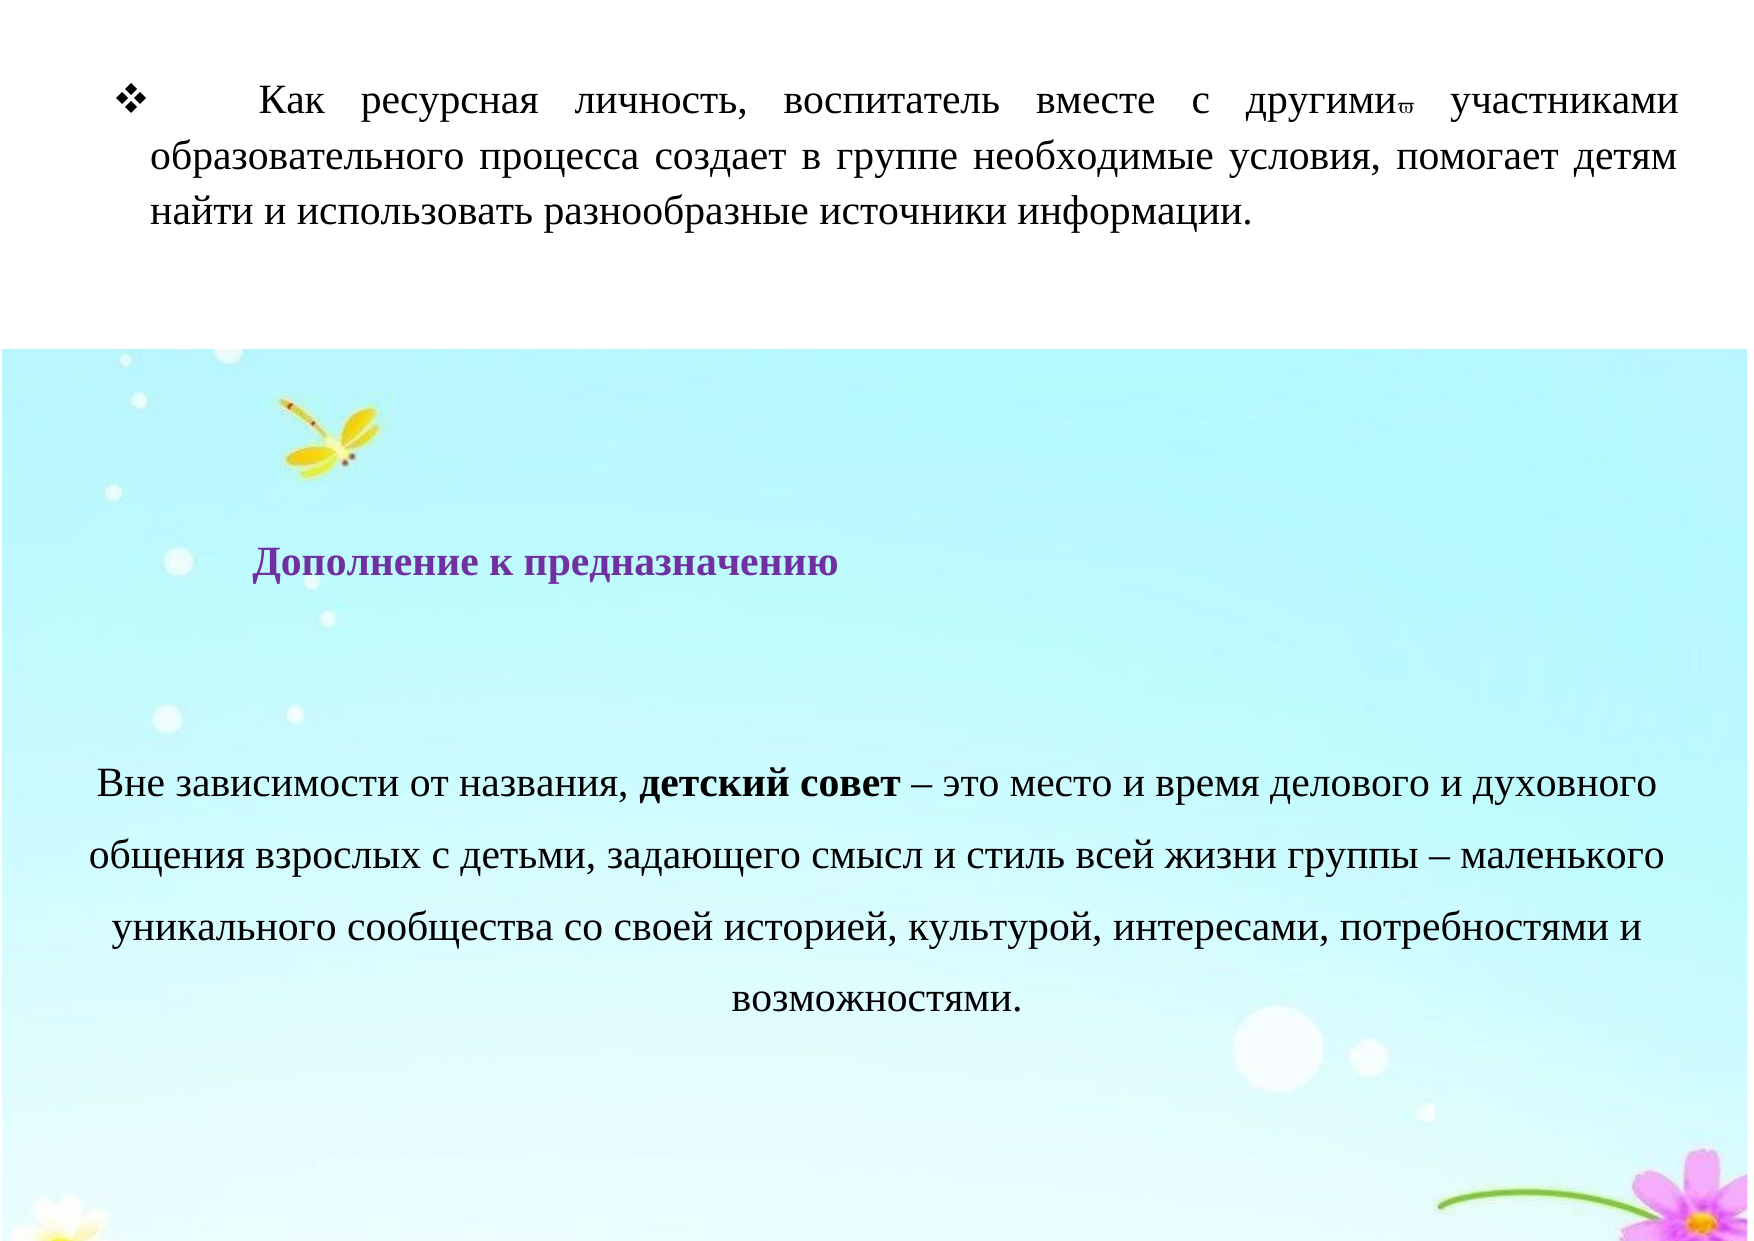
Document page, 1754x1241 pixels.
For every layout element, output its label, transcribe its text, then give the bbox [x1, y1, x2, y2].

text Дополнение к предназначению [75, 537, 1679, 585]
list Как ресурсная личность, воспитатель вместе с другими участниками образовательного процесса создает в группе необходимые условия, помогает детям найти и использовать разнообразные источники информации. [112, 75, 1679, 233]
text Вне зависимости от названия, детский совет – это место и время делового и духовного общения взрослых с детьми, задающего смысл и стиль всей жизни группы – маленького уникального сообщества со своей историей, культурой, интересами, потребностями и возможностями. [75, 757, 1679, 1021]
picture [1, 349, 1748, 1241]
